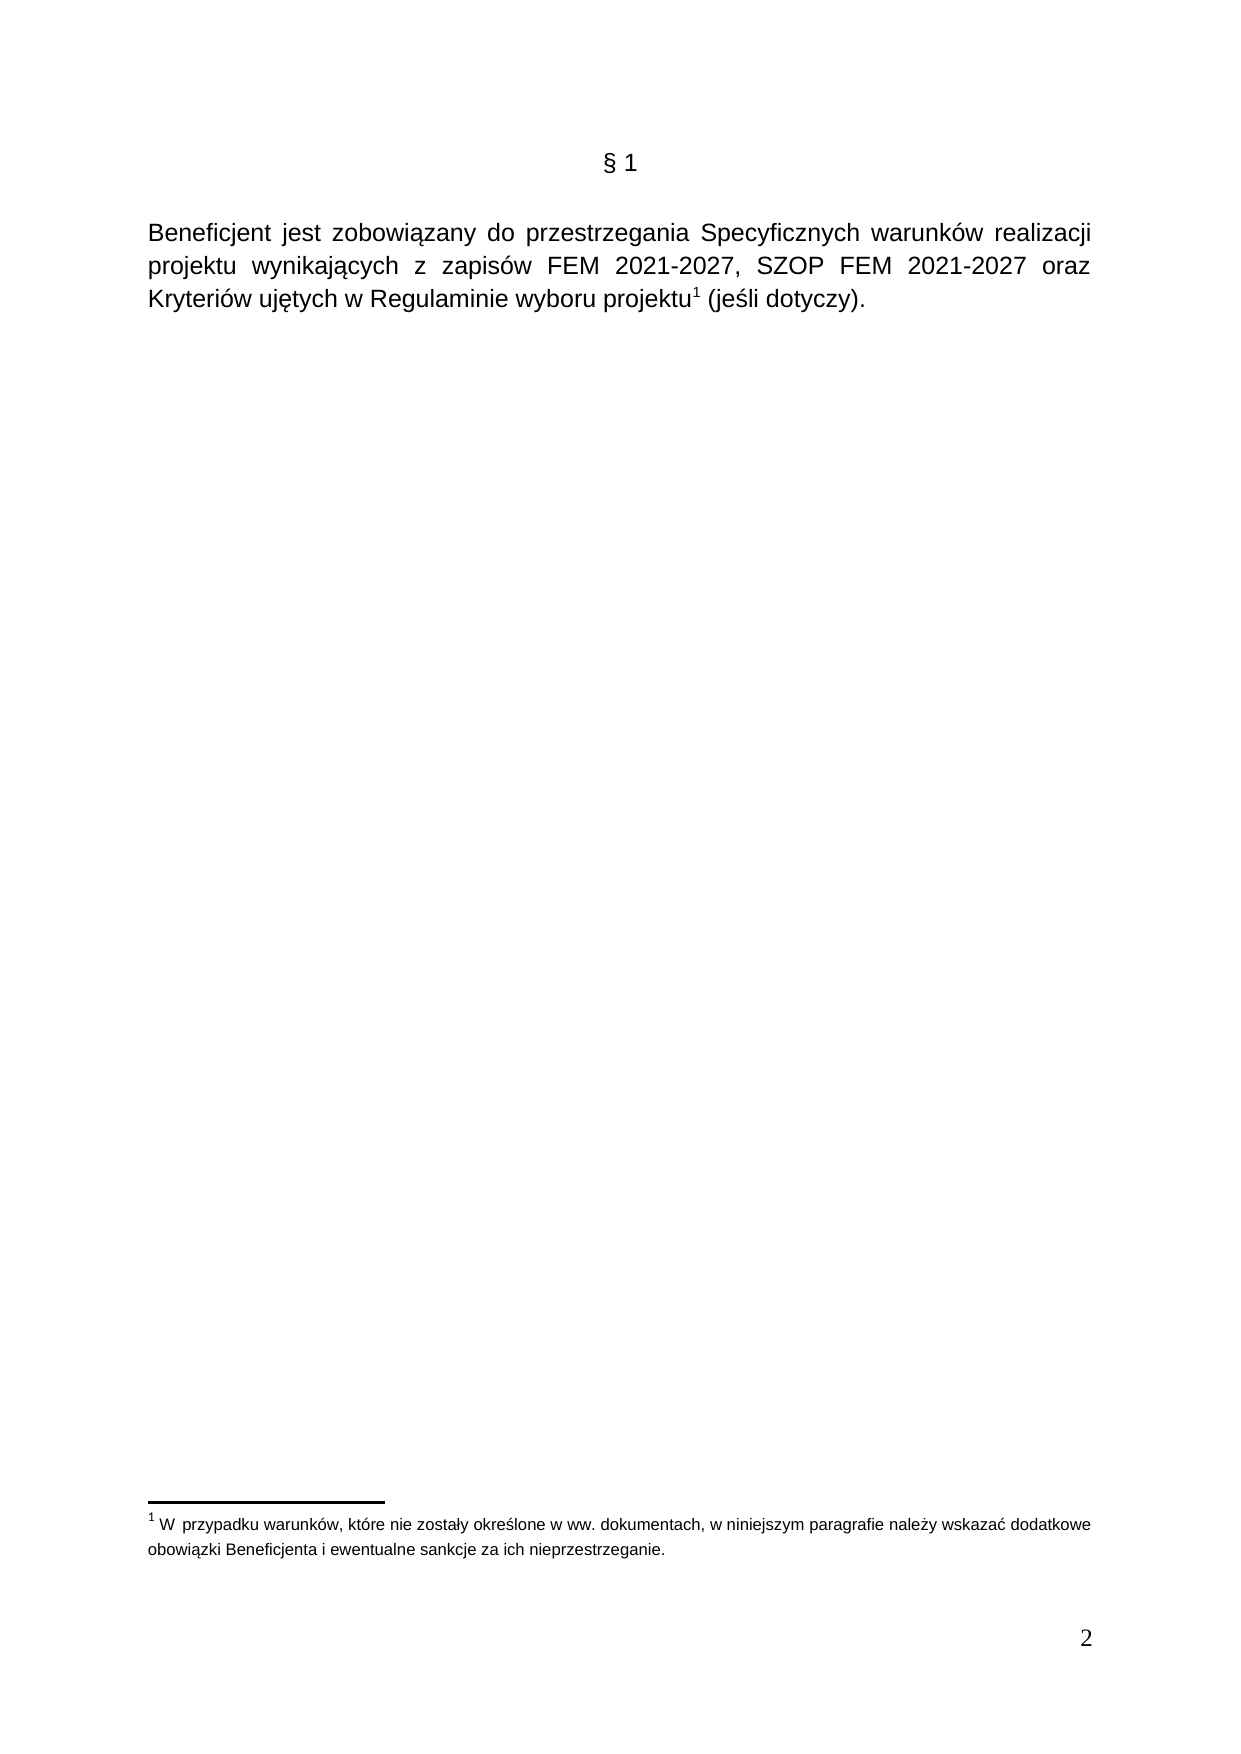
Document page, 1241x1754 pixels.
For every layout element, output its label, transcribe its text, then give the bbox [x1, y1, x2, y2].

subtitle § 1 [148, 148, 1092, 205]
text Beneficjent jest zobowiązany do przestrzegania Specyficznych warunków realizacji projektu wynikających z zapisów FEM 2021-2027, SZOP FEM 2021-2027 oraz Kryteriów ujętych w Regulaminie wyboru projektu (jeśli dotyczy). [148, 218, 1092, 312]
